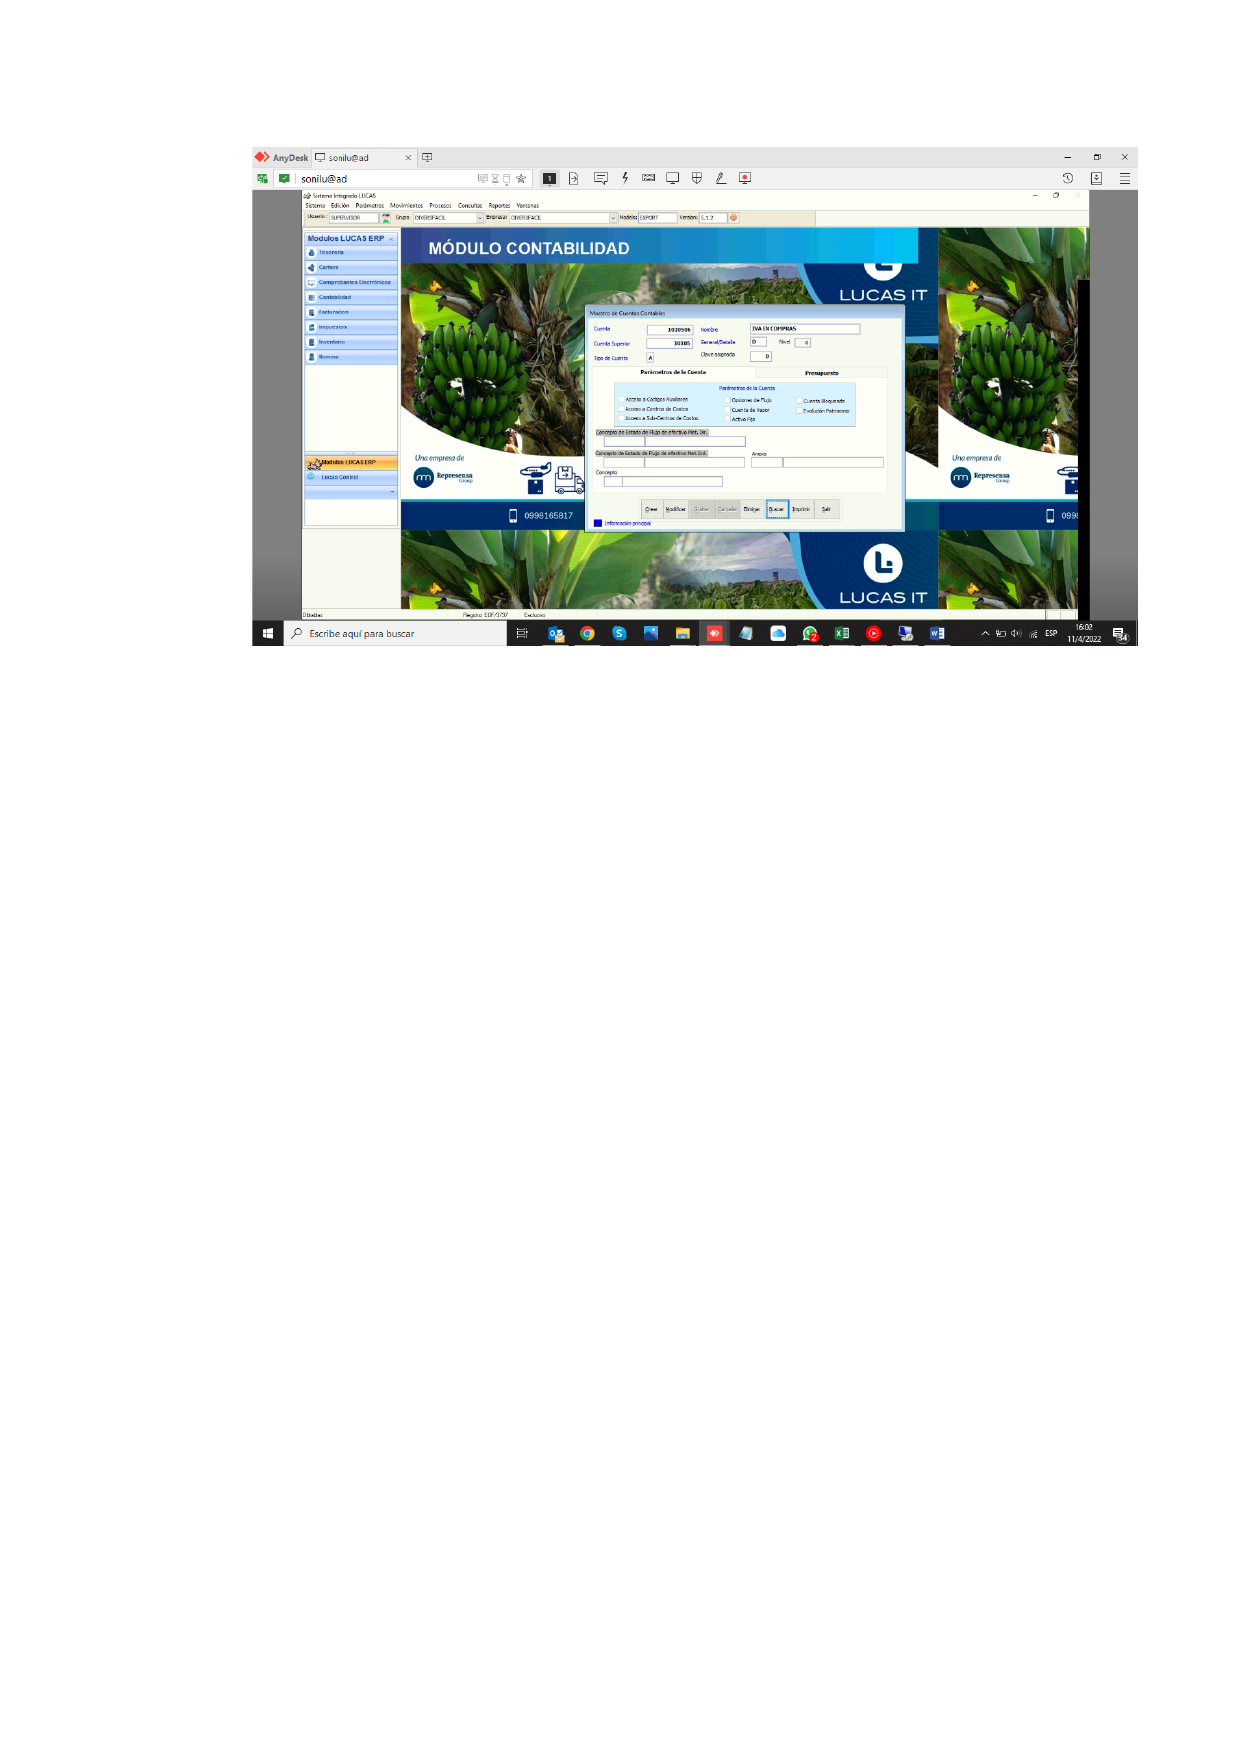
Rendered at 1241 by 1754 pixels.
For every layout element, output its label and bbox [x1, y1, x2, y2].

picture [252, 147, 1138, 646]
